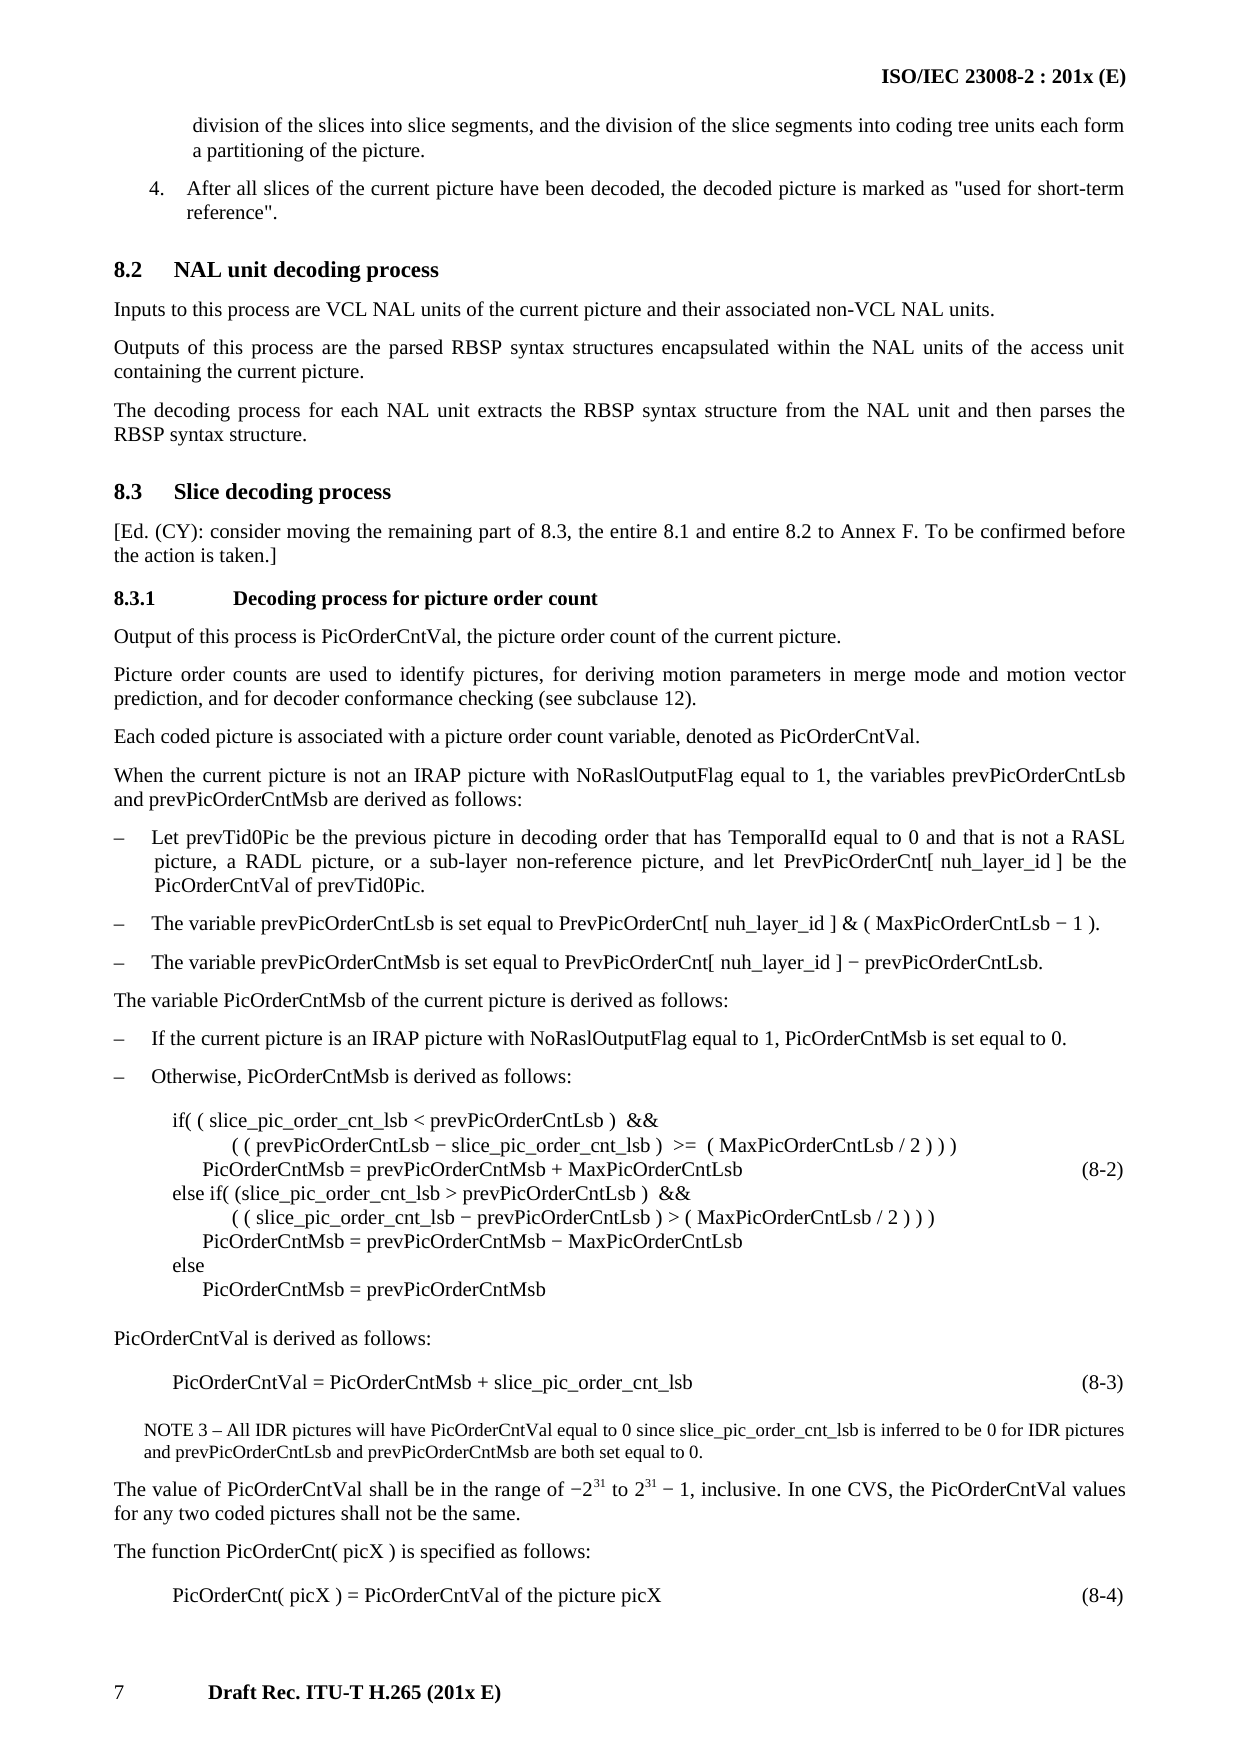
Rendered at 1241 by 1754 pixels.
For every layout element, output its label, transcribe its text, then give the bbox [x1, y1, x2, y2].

text if( ( slice_pic_order_cnt_lsb < prevPicOrderCntLsb ) && ( ( prevPicOrderCntLsb − slice_pic_order_cnt_lsb ) >= ( MaxPicOrderCntLsb / 2 ) ) ) PicOrderCntMsb = prevPicOrderCntMsb + MaxPicOrderCntLsb (8-2) else if( (slice_pic_order_cnt_lsb > prevPicOrderCntLsb ) && ( ( slice_pic_order_cnt_lsb − prevPicOrderCntLsb ) > ( MaxPicOrderCntLsb / 2 ) ) ) PicOrderCntMsb = prevPicOrderCntMsb − MaxPicOrderCntLsb else PicOrderCntMsb = prevPicOrderCntMsb [172, 1108, 1127, 1301]
list When the current picture is not an IRAP picture with NoRaslOutputFlag equal to 1, the variables prevPicOrderCntLsb and prevPicOrderCntMsb are derived as follows: [113, 763, 1127, 811]
list The variable prevPicOrderCntLsb is set equal to PrevPicOrderCnt[ nuh_layer_id ] & ( MaxPicOrderCntLsb − 1 ). [113, 911, 1127, 935]
text The decoding process for each NAL unit extracts the RBSP syntax structure from the NAL unit and then parses the RBSP syntax structure. [113, 397, 1127, 446]
list Let prevTid0Pic be the previous picture in decoding order that has TemporalId equal to 0 and that is not a RASL picture, a RADL picture, or a sub-layer non-reference picture, and let PrevPicOrderCnt[ nuh_layer_id ] be the PicOrderCntVal of prevTid0Pic. [113, 825, 1127, 897]
list The variable PicOrderCntMsb of the current picture is derived as follows: [113, 988, 1127, 1012]
list The variable prevPicOrderCntMsb is set equal to PrevPicOrderCnt[ nuh_layer_id ] − prevPicOrderCntLsb. [113, 949, 1127, 974]
list If the current picture is an IRAP picture with NoRaslOutputFlag equal to 1, PicOrderCntMsb is set equal to 0. [113, 1026, 1127, 1050]
text Outputs of this process are the parsed RBSP syntax structures encapsulated within the NAL units of the access unit containing the current picture. [113, 335, 1127, 383]
text PicOrderCntVal = PicOrderCntMsb + slice_pic_order_cnt_lsb (8-3) [172, 1370, 1127, 1394]
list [155, 113, 1127, 162]
subtitle Slice decoding process [113, 478, 1127, 504]
text Each coded picture is associated with a picture order count variable, denoted as PicOrderCntVal. [113, 724, 1127, 748]
list After all slices of the current picture have been decoded, the decoded picture is marked as "used for short-term reference". [149, 176, 1127, 224]
text Picture order counts are used to identify pictures, for deriving motion parameters in merge mode and motion vector prediction, and for decoder conformance checking (see subclause 12). [113, 662, 1127, 710]
text PicOrderCnt( picX ) = PicOrderCntVal of the picture picX (8-4) [172, 1583, 1127, 1607]
text The value of PicOrderCntVal shall be in the range of −231 to 231 − 1, inclusive. In one CVS, the PicOrderCntVal values for any two coded pictures shall not be the same. [113, 1476, 1127, 1524]
subtitle Decoding process for picture order count [113, 586, 1127, 610]
text The function PicOrderCnt( picX ) is specified as follows: [113, 1539, 1127, 1563]
subtitle NAL unit decoding process [113, 256, 1127, 283]
list Otherwise, PicOrderCntMsb is derived as follows: [113, 1064, 1127, 1088]
text Output of this process is PicOrderCntVal, the picture order count of the current picture. [113, 624, 1127, 648]
text PicOrderCntVal is derived as follows: [113, 1326, 1127, 1350]
text [Ed. (CY): consider moving the remaining part of 8.3, the entire 8.1 and entire 8.2 to Annex F. To be confirmed before the action is taken.] [113, 519, 1127, 567]
text Inputs to this process are VCL NAL units of the current picture and their associated non-VCL NAL units. [113, 297, 1127, 321]
